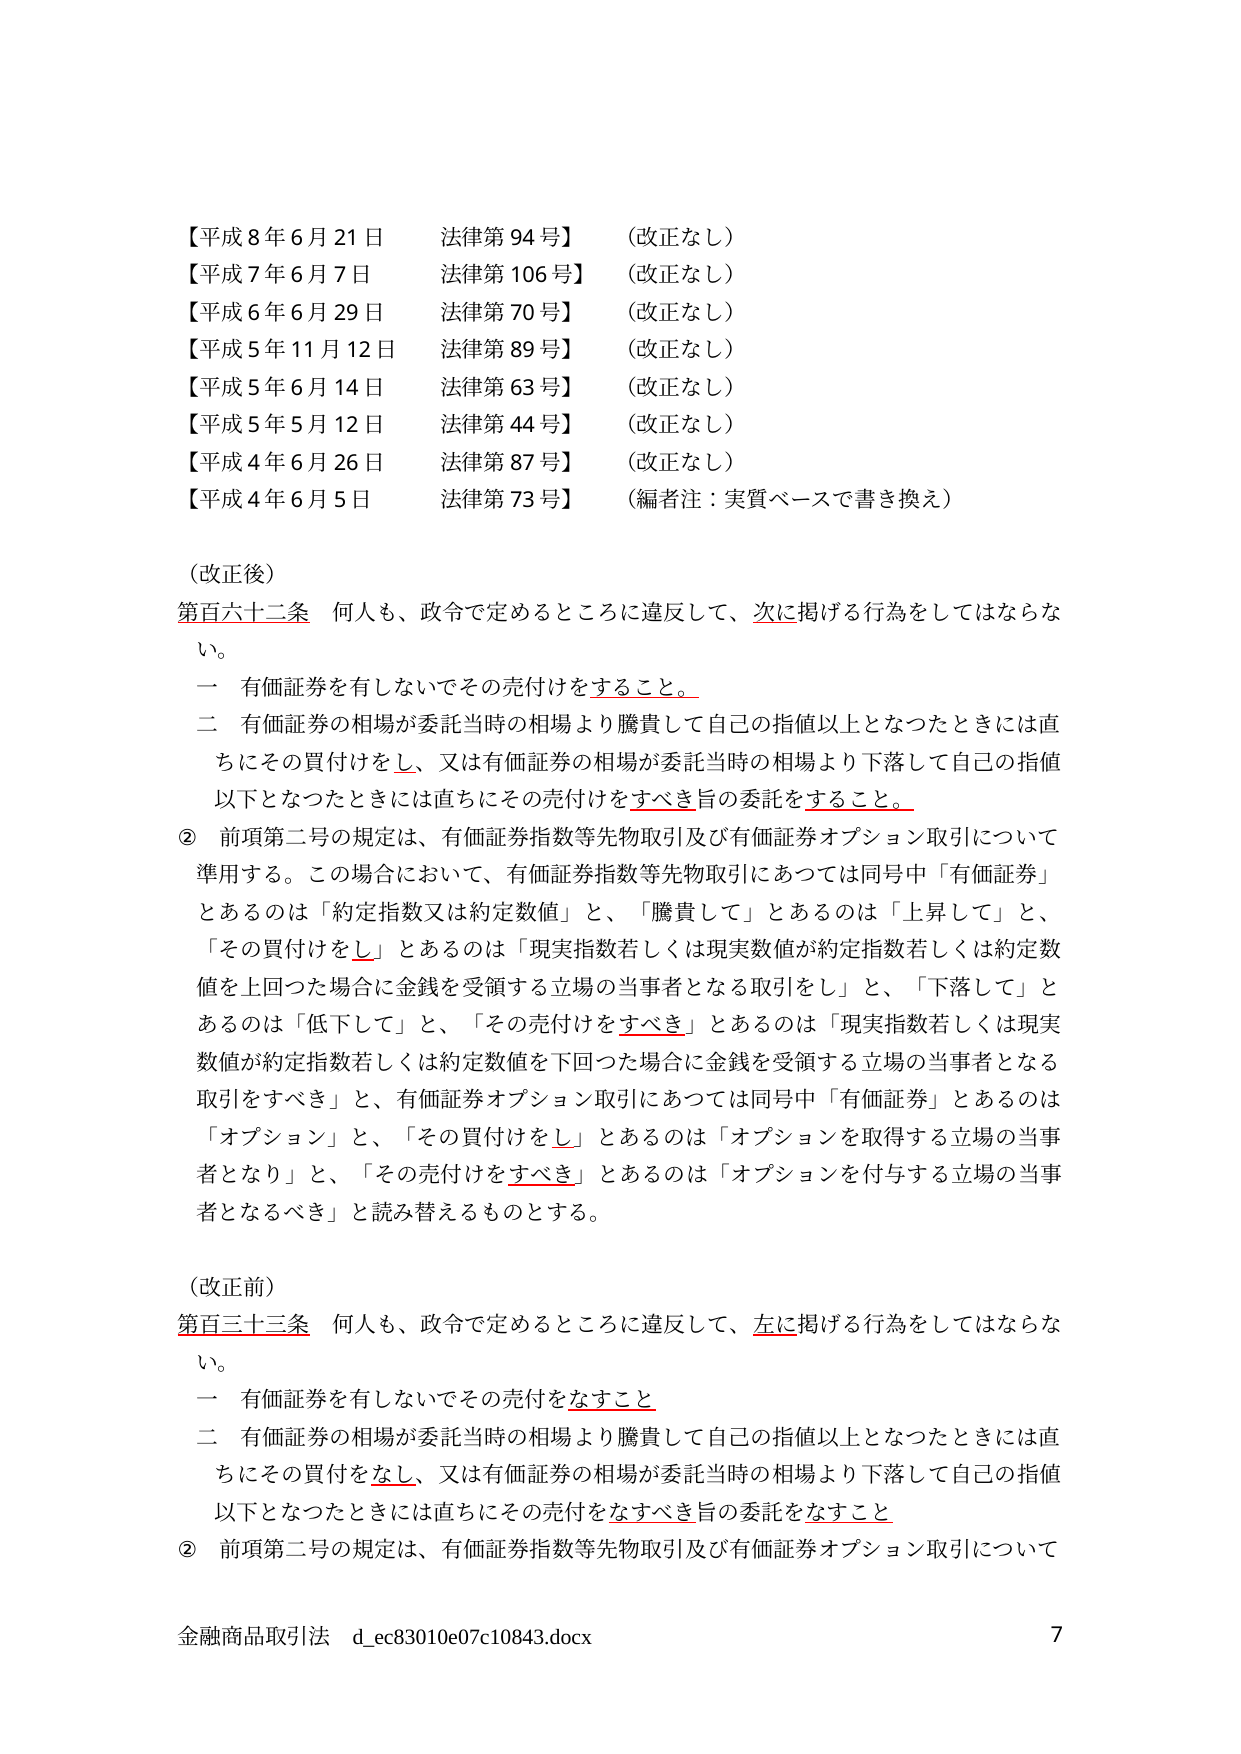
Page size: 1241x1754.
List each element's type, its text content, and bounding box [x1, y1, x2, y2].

text 【平成4年6月5日 法律第73号】 （編者注：実質ベースで書き換え） [177, 479, 1063, 517]
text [177, 1529, 1063, 1567]
text 一 有価証券を有しないでその売付けをすること。 [196, 667, 1063, 704]
text 二 有価証券の相場が委託当時の相場より騰貴して自己の指値以上となつたときには直ちにその買付をなし、又は有価証券の相場が委託当時の相場より下落して自己の指値以下となつたときには直ちにその売付をなすべき旨の委託をなすこと [196, 1417, 1063, 1529]
text 【平成4年6月26日 法律第87号】 （改正なし） [177, 442, 1063, 479]
text 【平成7年6月7日 法律第106号】 （改正なし） [177, 254, 1063, 292]
text 第百六十二条 何人も、政令で定めるところに違反して、次に掲げる行為をしてはならない。 [177, 592, 1063, 667]
text 二 有価証券の相場が委託当時の相場より騰貴して自己の指値以上となつたときには直ちにその買付けをし、又は有価証券の相場が委託当時の相場より下落して自己の指値以下となつたときには直ちにその売付けをすべき旨の委託をすること。 [196, 704, 1063, 817]
text 一 有価証券を有しないでその売付をなすこと [196, 1379, 1063, 1417]
text 【平成5年6月14日 法律第63号】 （改正なし） [177, 367, 1063, 404]
text 第百三十三条 何人も、政令で定めるところに違反して、左に掲げる行為をしてはならない。 [177, 1304, 1063, 1379]
text （改正前） [177, 1267, 1063, 1304]
text ② 前項第二号の規定は、有価証券指数等先物取引及び有価証券オプション取引について準用する。この場合において、有価証券指数等先物取引にあつては同号中「有価証券」とあるのは「約定指数又は約定数値」と、「騰貴して」とあるのは「上昇して」と、「その買付けをし」とあるのは「現実指数若しくは現実数値が約定指数若しくは約定数値を上回つた場合に金銭を受領する立場の当事者となる取引をし」と、「下落して」とあるのは「低下して」と、「その売付けをすべき」とあるのは「現実指数若しくは現実数値が約定指数若しくは約定数値を下回つた場合に金銭を受領する立場の当事者となる取引をすべき」と、有価証券オプション取引にあつては同号中「有価証券」とあるのは「オプション」と、「その買付けをし」とあるのは「オプションを取得する立場の当事者となり」と、「その売付けをすべき」とあるのは「オプションを付与する立場の当事者となるべき」と読み替えるものとする。 [177, 817, 1063, 1229]
text 【平成8年6月21日 法律第94号】 （改正なし） [177, 217, 1063, 254]
text （改正後） [177, 554, 1063, 592]
text 【平成5年5月12日 法律第44号】 （改正なし） [177, 404, 1063, 442]
text 【平成6年6月29日 法律第70号】 （改正なし） [177, 292, 1063, 329]
text 【平成5年11月12日 法律第89号】 （改正なし） [177, 329, 1063, 367]
